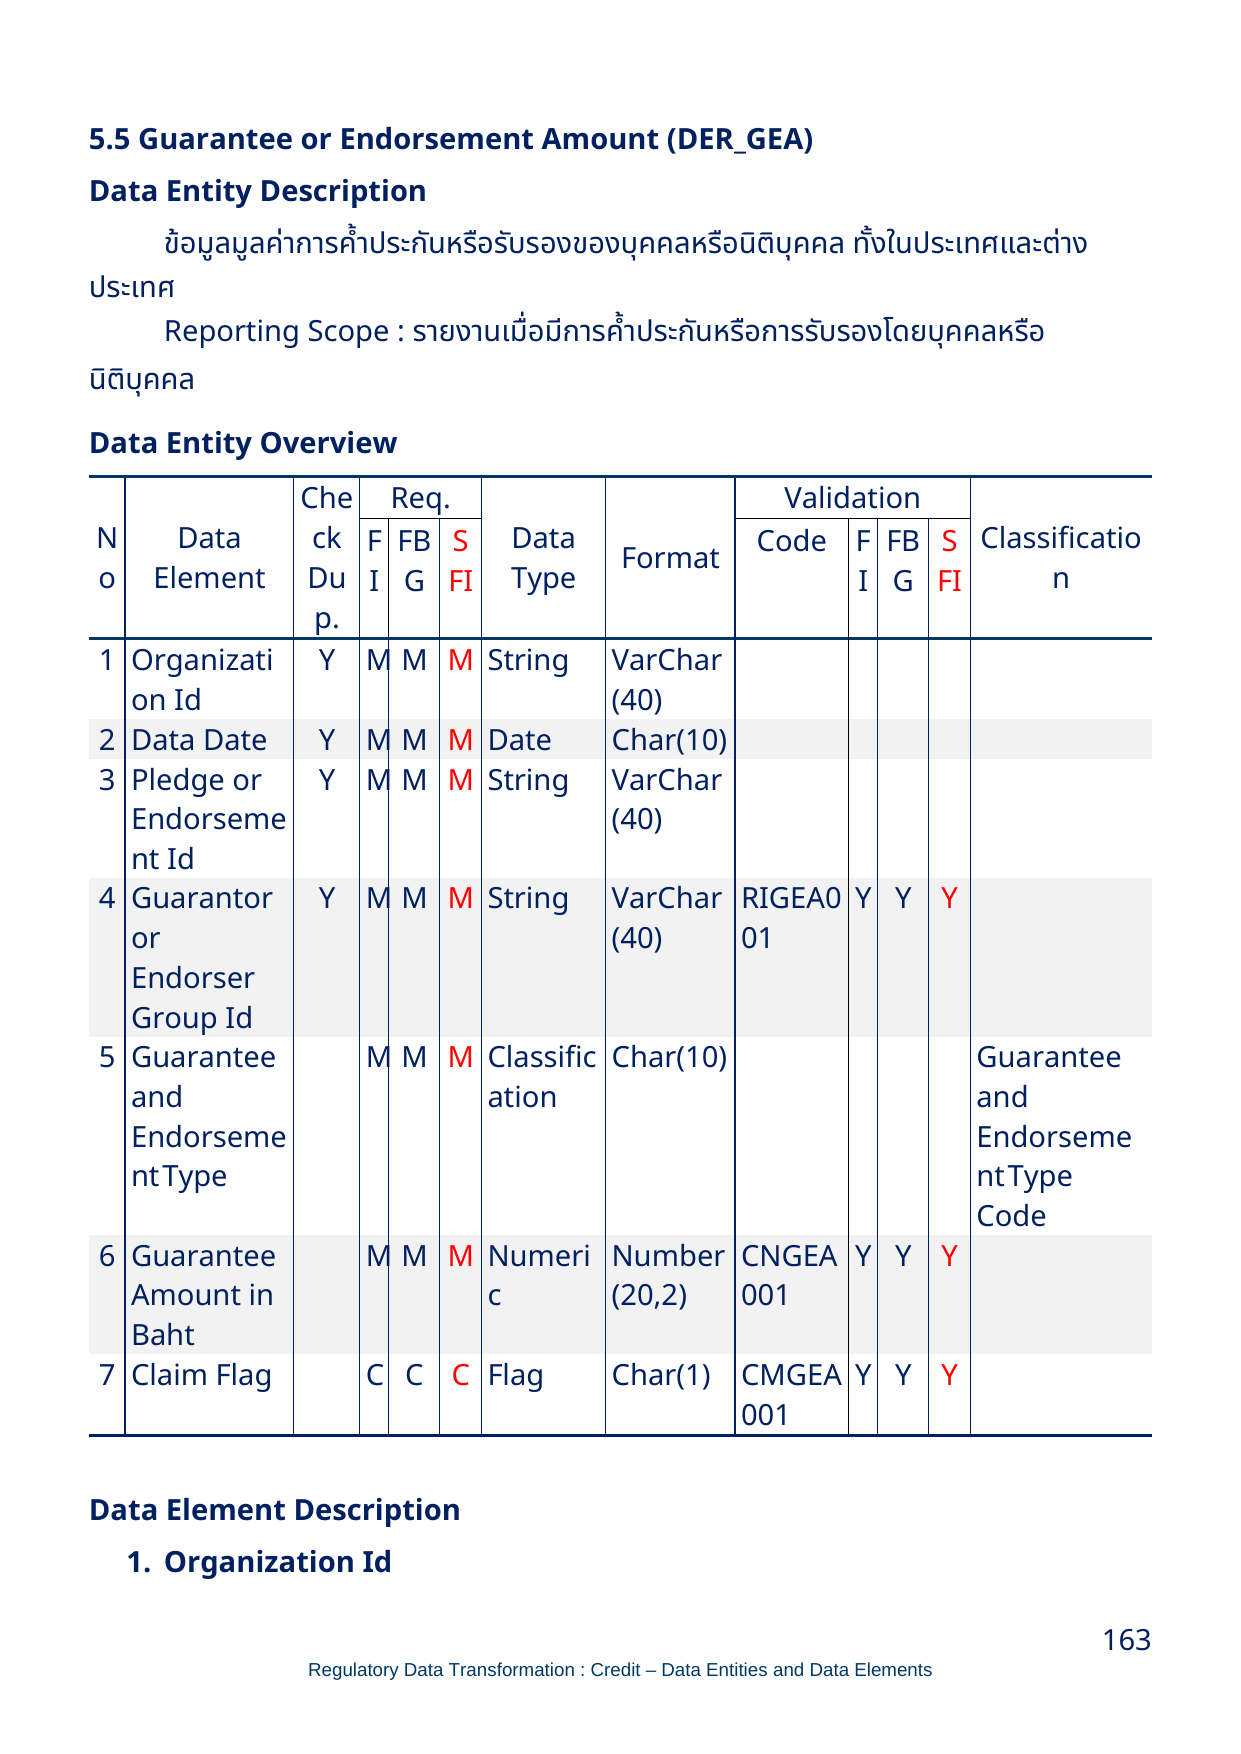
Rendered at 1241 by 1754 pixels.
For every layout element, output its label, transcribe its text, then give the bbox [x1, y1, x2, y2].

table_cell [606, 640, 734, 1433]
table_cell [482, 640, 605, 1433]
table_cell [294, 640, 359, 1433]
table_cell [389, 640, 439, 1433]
text Reporting Scope : รายงานเมื่อมีการค้ำประกันหรือการรับรองโดยบุคคลหรือนิติบุคคล [89, 311, 1152, 402]
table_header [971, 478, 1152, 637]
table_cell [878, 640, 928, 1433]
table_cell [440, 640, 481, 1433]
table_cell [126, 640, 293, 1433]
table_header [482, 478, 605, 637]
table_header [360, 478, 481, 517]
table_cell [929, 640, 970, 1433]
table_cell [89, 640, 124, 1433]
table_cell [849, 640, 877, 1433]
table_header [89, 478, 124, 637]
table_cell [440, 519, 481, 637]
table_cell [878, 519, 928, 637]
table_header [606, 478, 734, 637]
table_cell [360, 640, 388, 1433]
text Data Entity Overview [89, 422, 1152, 462]
text Data Entity Description [89, 170, 1152, 210]
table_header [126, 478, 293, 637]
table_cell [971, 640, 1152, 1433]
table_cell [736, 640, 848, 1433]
text ข้อมูลมูลค่าการค้ำประกันหรือรับรองของบุคคลหรือนิติบุคคล ทั้งในประเทศและต่างประเทศ [89, 222, 1152, 311]
text Data Element Description [89, 1489, 1152, 1528]
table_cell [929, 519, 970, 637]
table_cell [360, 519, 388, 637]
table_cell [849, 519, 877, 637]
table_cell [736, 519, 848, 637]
list Organization Id [126, 1541, 1152, 1581]
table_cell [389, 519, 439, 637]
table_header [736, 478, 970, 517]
subtitle 5.5 Guarantee or Endorsement Amount (DER_GEA) [89, 118, 1152, 158]
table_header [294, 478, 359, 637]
